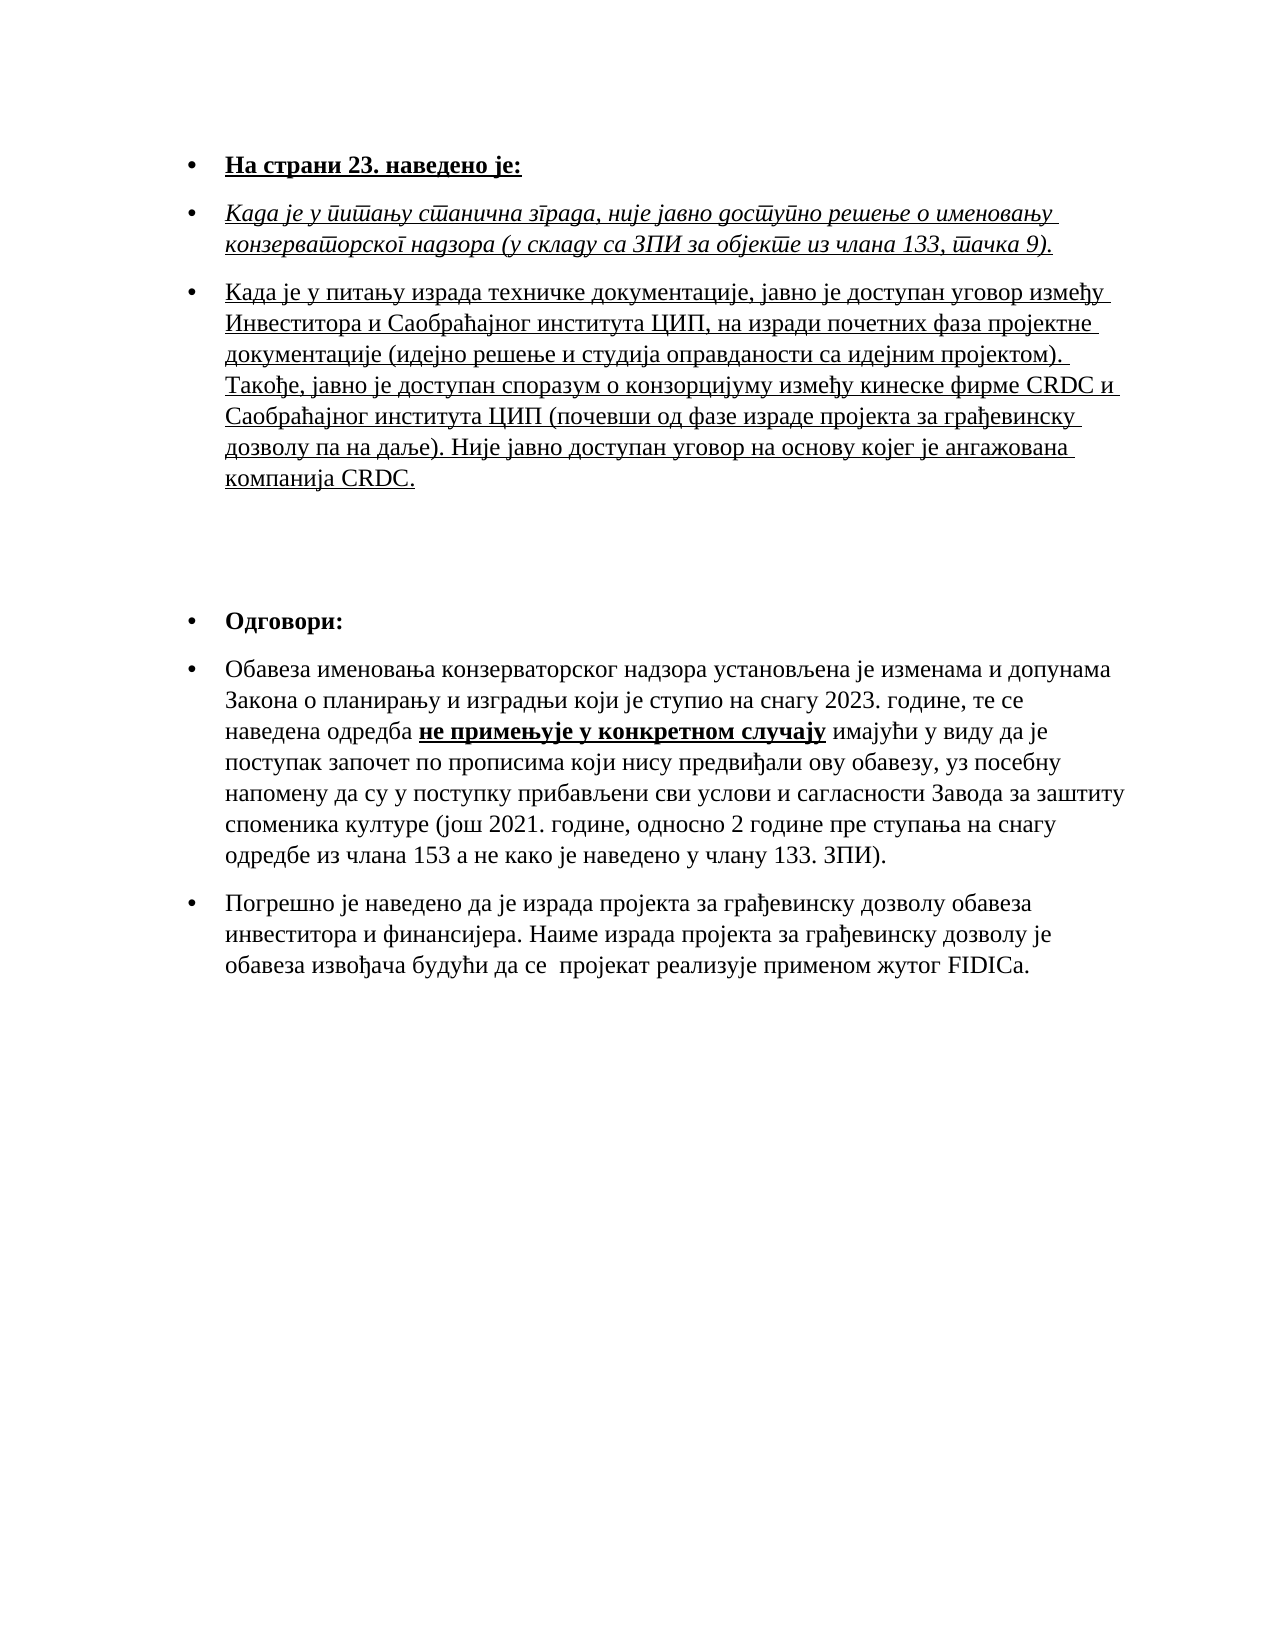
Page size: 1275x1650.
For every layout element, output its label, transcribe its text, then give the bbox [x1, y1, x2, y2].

list Обавеза именовања конзерваторског надзора установљена је изменама и допунама Закона о планирању и изградњи који је ступио на снагу 2023. године, те се наведена одредба не примењује у конкретном случају имајући у виду да је поступак започет по прописима који нису предвиђали ову обавезу, уз посебну напомену да су у поступку прибављени сви услови и сагласности Завода за заштиту споменика културе (још 2021. године, односно 2 године пре ступања на снагу одредбе из члана 153 а не како је наведено у члану 133. ЗПИ). [187, 654, 1125, 869]
list Када је у питању станична зграда, није јавно доступно решење о именовању конзерваторског надзора (у складу са ЗПИ за објекте из члана 133, тачка 9). [187, 198, 1125, 258]
list Одговори: [187, 606, 1125, 635]
list Погрешно је наведено да је израда пројекта за грађевинску дозволу обавеза инвеститора и финансијера. Наиме израда пројекта за грађевинску дозволу је обавеза извођача будући да се пројекат реализује применом жутог FIDICа. [187, 888, 1125, 979]
list Када је у питању израда техничке документације, јавно је доступан уговор између Инвеститора и Саобраћајног института ЦИП, на изради почетних фаза пројектне документације (идејно решење и студија оправданости са идејним пројектом). Такође, јавно је доступан споразум о конзорцијуму између кинеске фирме CRDC и Саобраћајног института ЦИП (почевши од фазе израде пројекта за грађевинску дозволу па на даље). Није јавно доступан уговор на основу којег је ангажована компанија CRDC. [187, 277, 1125, 492]
list На страни 23. наведено је: [187, 150, 1125, 179]
